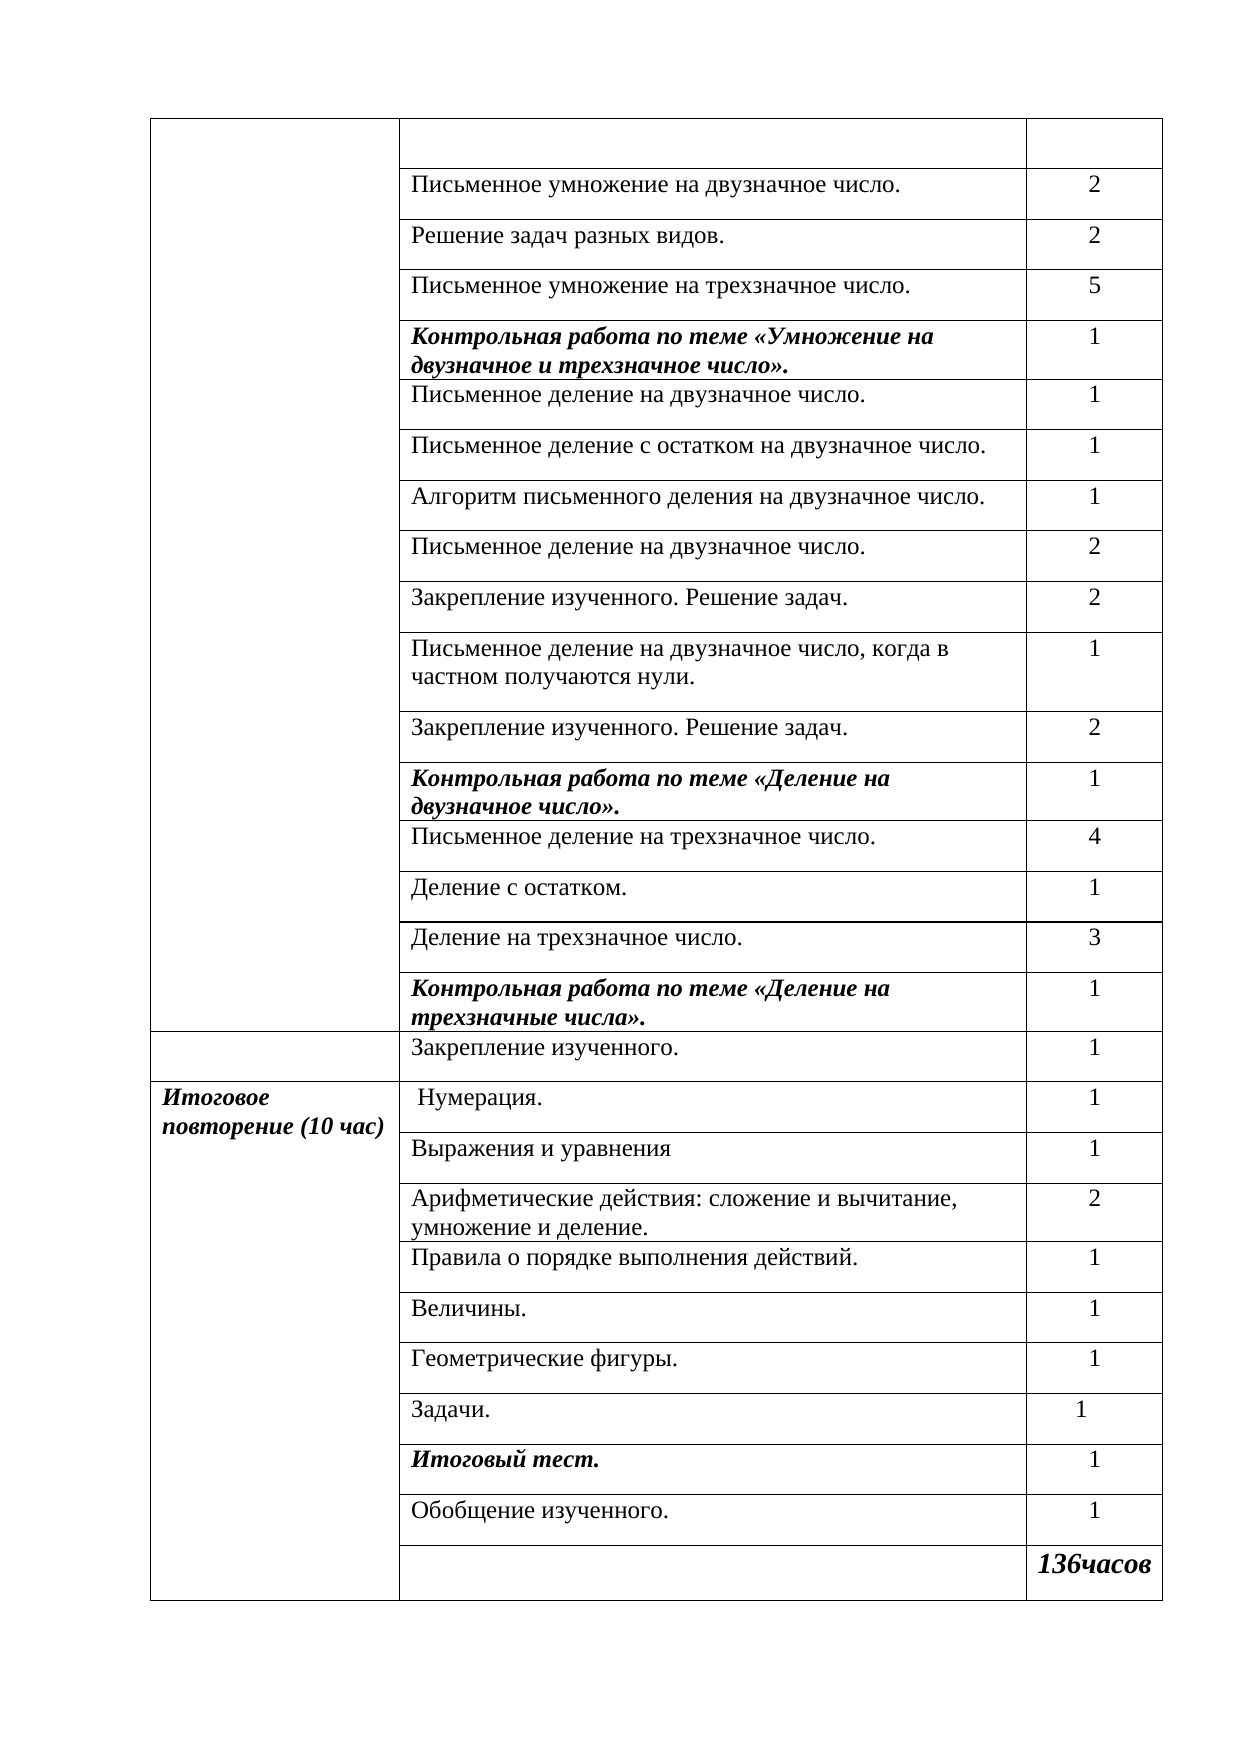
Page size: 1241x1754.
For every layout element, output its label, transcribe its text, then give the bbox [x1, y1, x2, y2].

table_cell 1 [1027, 1495, 1162, 1545]
table_cell 1 [1027, 763, 1162, 820]
table_cell 2 [1027, 582, 1162, 632]
table_cell 136часов [1027, 1546, 1162, 1600]
table_cell Деление с остатком. [400, 872, 1026, 921]
table_cell Письменное деление с остатком на двузначное число. [400, 430, 1026, 480]
table_cell 2 [1027, 531, 1162, 581]
table_cell Правила о порядке выполнения действий. [400, 1242, 1026, 1292]
table_cell 1 [1027, 380, 1162, 429]
table_cell 2 [1027, 712, 1162, 762]
table_cell Деление на трехзначное число. [400, 923, 1026, 972]
table_cell 1 [1027, 1343, 1162, 1393]
table_cell Письменное деление на двузначное число. [400, 531, 1026, 581]
table_cell Геометрические фигуры. [400, 1343, 1026, 1393]
table_cell Задачи. [400, 1394, 1026, 1443]
table_cell Итоговый тест. [400, 1445, 1026, 1494]
table_cell 2 [1027, 169, 1162, 219]
table_cell Нумерация. [400, 1082, 1026, 1132]
table_cell 1 [1027, 1445, 1162, 1494]
table_cell 2 [1027, 1184, 1162, 1241]
table_cell Письменное деление на двузначное число. [400, 380, 1026, 429]
table_cell 1 [1027, 633, 1162, 711]
table_cell Итоговое повторение (10 час) [151, 1082, 399, 1600]
table_cell 1 [1027, 430, 1162, 480]
table_cell 1 [1027, 1394, 1162, 1443]
table_cell Контрольная работа по теме «Деление на двузначное число». [400, 763, 1026, 820]
table_cell 1 [1027, 1032, 1162, 1081]
table_cell 1 [1027, 1133, 1162, 1182]
table_cell Контрольная работа по теме «Деление на трехзначные числа». [400, 973, 1026, 1031]
table_cell Величины. [400, 1293, 1026, 1342]
table_cell 1 [1027, 1293, 1162, 1342]
table_cell Арифметические действия: сложение и вычитание, умножение и деление. [400, 1184, 1026, 1241]
table_cell Письменное умножение на двузначное число. [400, 169, 1026, 219]
table_cell 1 [1027, 481, 1162, 530]
table_cell [151, 1032, 399, 1081]
table_cell 1 [1027, 872, 1162, 921]
table_cell Обобщение изученного. [400, 1495, 1026, 1545]
table_cell [400, 1546, 1026, 1600]
table_cell Закрепление изученного. Решение задач. [400, 582, 1026, 632]
table_cell Алгоритм письменного деления на двузначное число. [400, 481, 1026, 530]
table_cell 1 [1027, 973, 1162, 1031]
table_cell 4 [1027, 821, 1162, 871]
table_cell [400, 119, 1026, 168]
table_cell Закрепление изученного. Решение задач. [400, 712, 1026, 762]
table_cell 1 [1027, 1242, 1162, 1292]
table_cell 3 [1027, 923, 1162, 972]
table_cell Письменное деление на трехзначное число. [400, 821, 1026, 871]
table_cell Закрепление изученного. [400, 1032, 1026, 1081]
table_cell 2 [1027, 119, 1162, 168]
table_cell 1 [1027, 321, 1162, 378]
table_cell Решение задач разных видов. [400, 220, 1026, 269]
table_cell Контрольная работа по теме «Умножение на двузначное и трехзначное число». [400, 321, 1026, 378]
table_cell 2 [1027, 220, 1162, 269]
table_cell Письменное деление на двузначное число, когда в частном получаются нули. [400, 633, 1026, 711]
table_cell 5 [1027, 270, 1162, 320]
table_cell 1 [1027, 1082, 1162, 1132]
table_cell Письменное умножение на трехзначное число. [400, 270, 1026, 320]
table_cell Выражения и уравнения [400, 1133, 1026, 1182]
